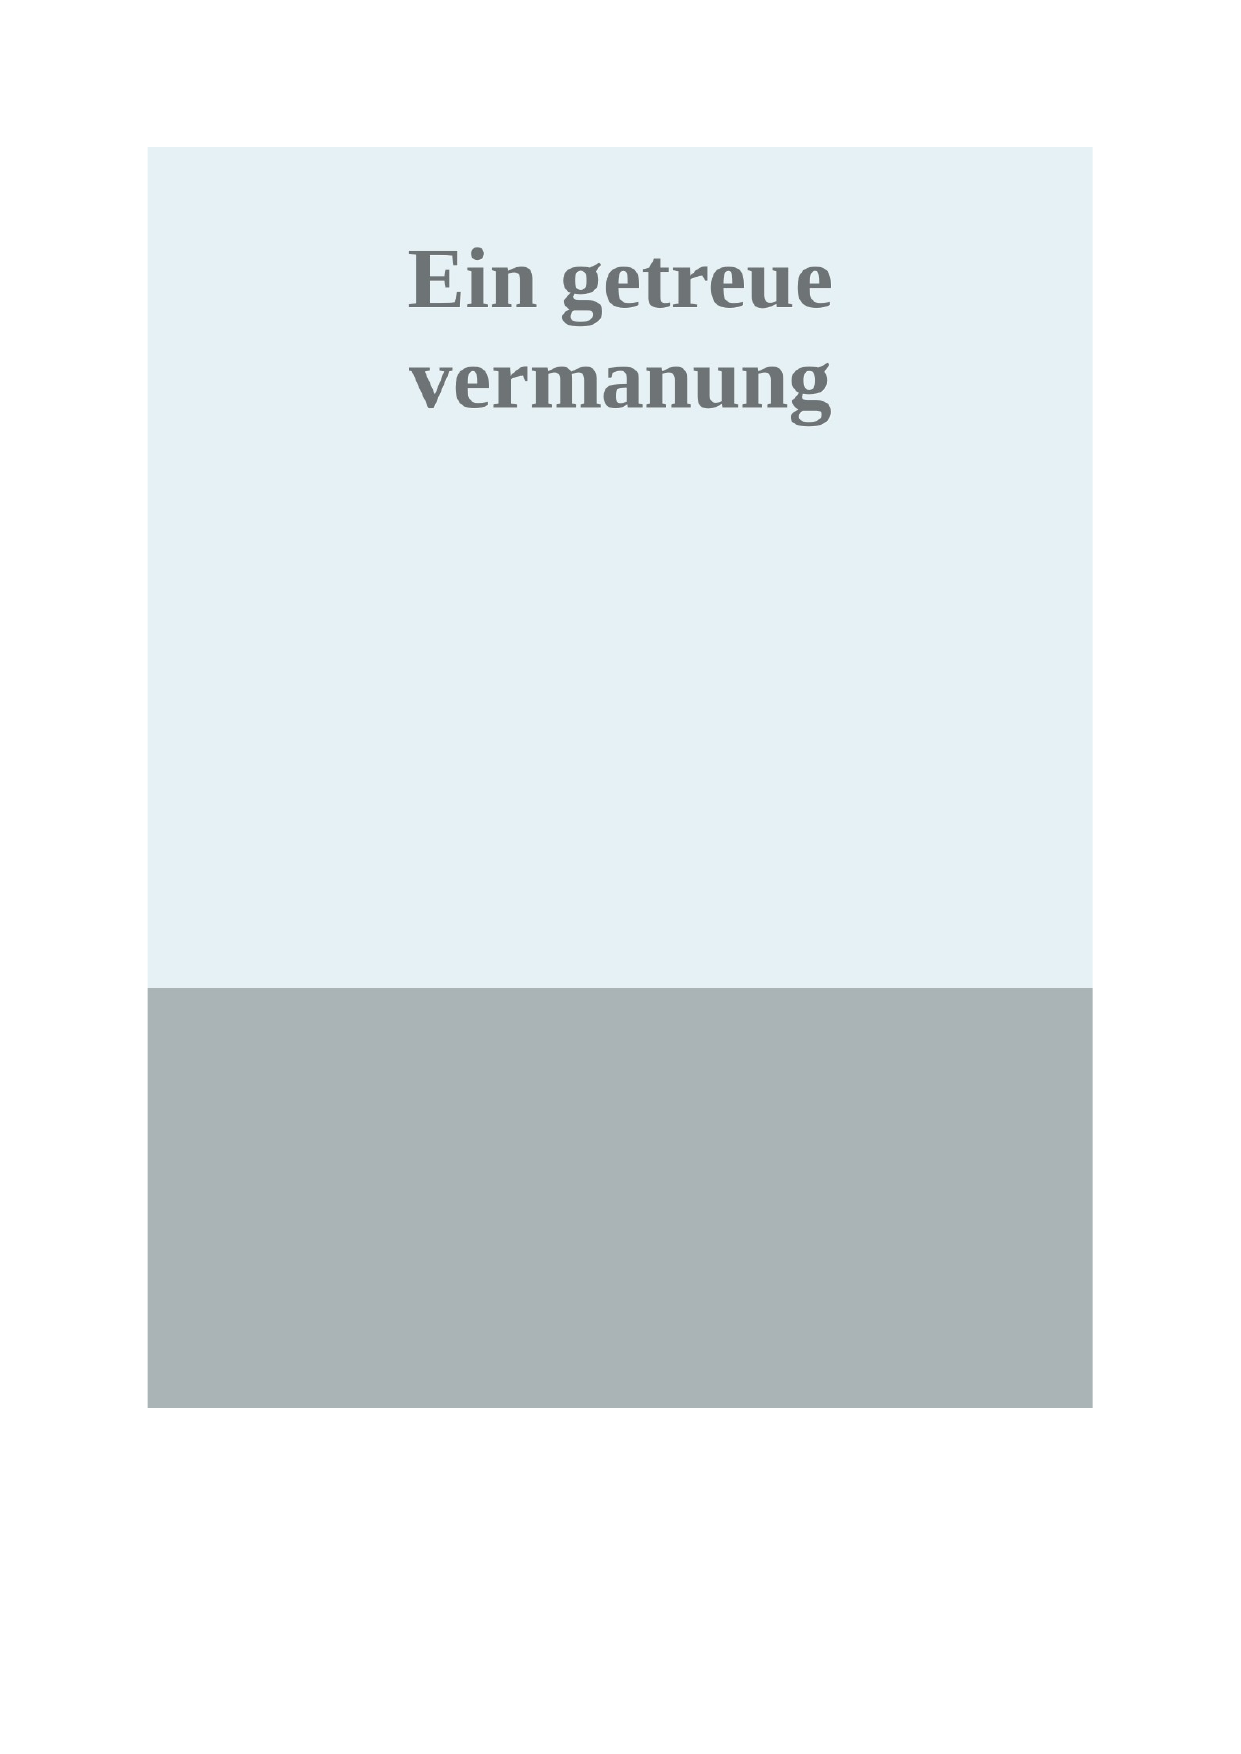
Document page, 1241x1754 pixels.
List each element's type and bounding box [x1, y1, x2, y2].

picture [147, 147, 1093, 1408]
